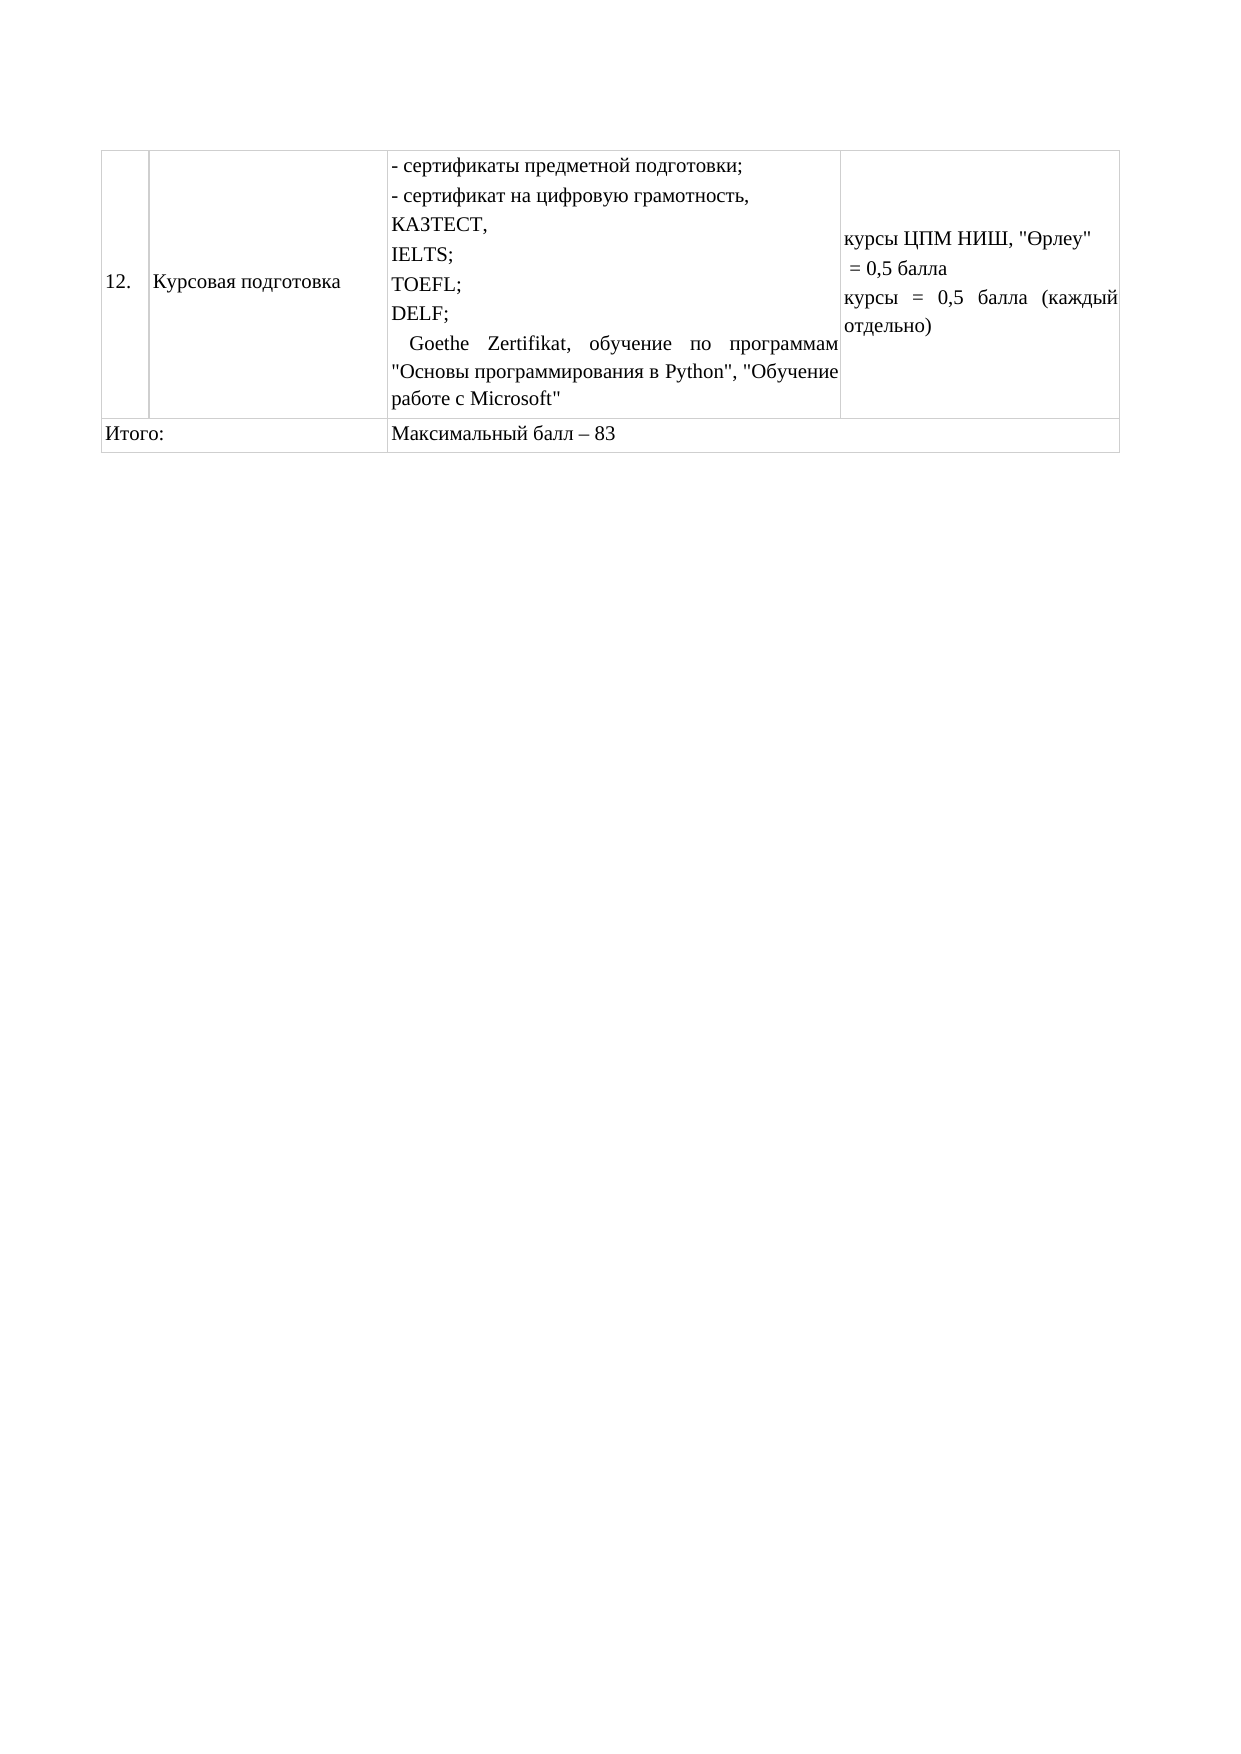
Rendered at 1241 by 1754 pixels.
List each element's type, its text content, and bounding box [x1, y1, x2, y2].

table_cell Максимальный балл – 83 [388, 419, 1119, 452]
table_cell Курсовая подготовка [150, 151, 387, 418]
table_cell Итого: [102, 419, 387, 452]
table_cell курсы ЦПМ НИШ, "Өрлеу" = 0,5 балла курсы = 0,5 балла (каждый отдельно) [841, 151, 1119, 418]
table_cell 12. [102, 151, 148, 418]
table_cell - сертификаты предметной подготовки; - сертификат на цифровую грамотность, КАЗТЕСТ, IELTS; TOEFL; DELF; Goethe Zertifikat, обучение по программам "Основы программирования в Python", "Обучение работе с Microsoft" [388, 151, 840, 418]
